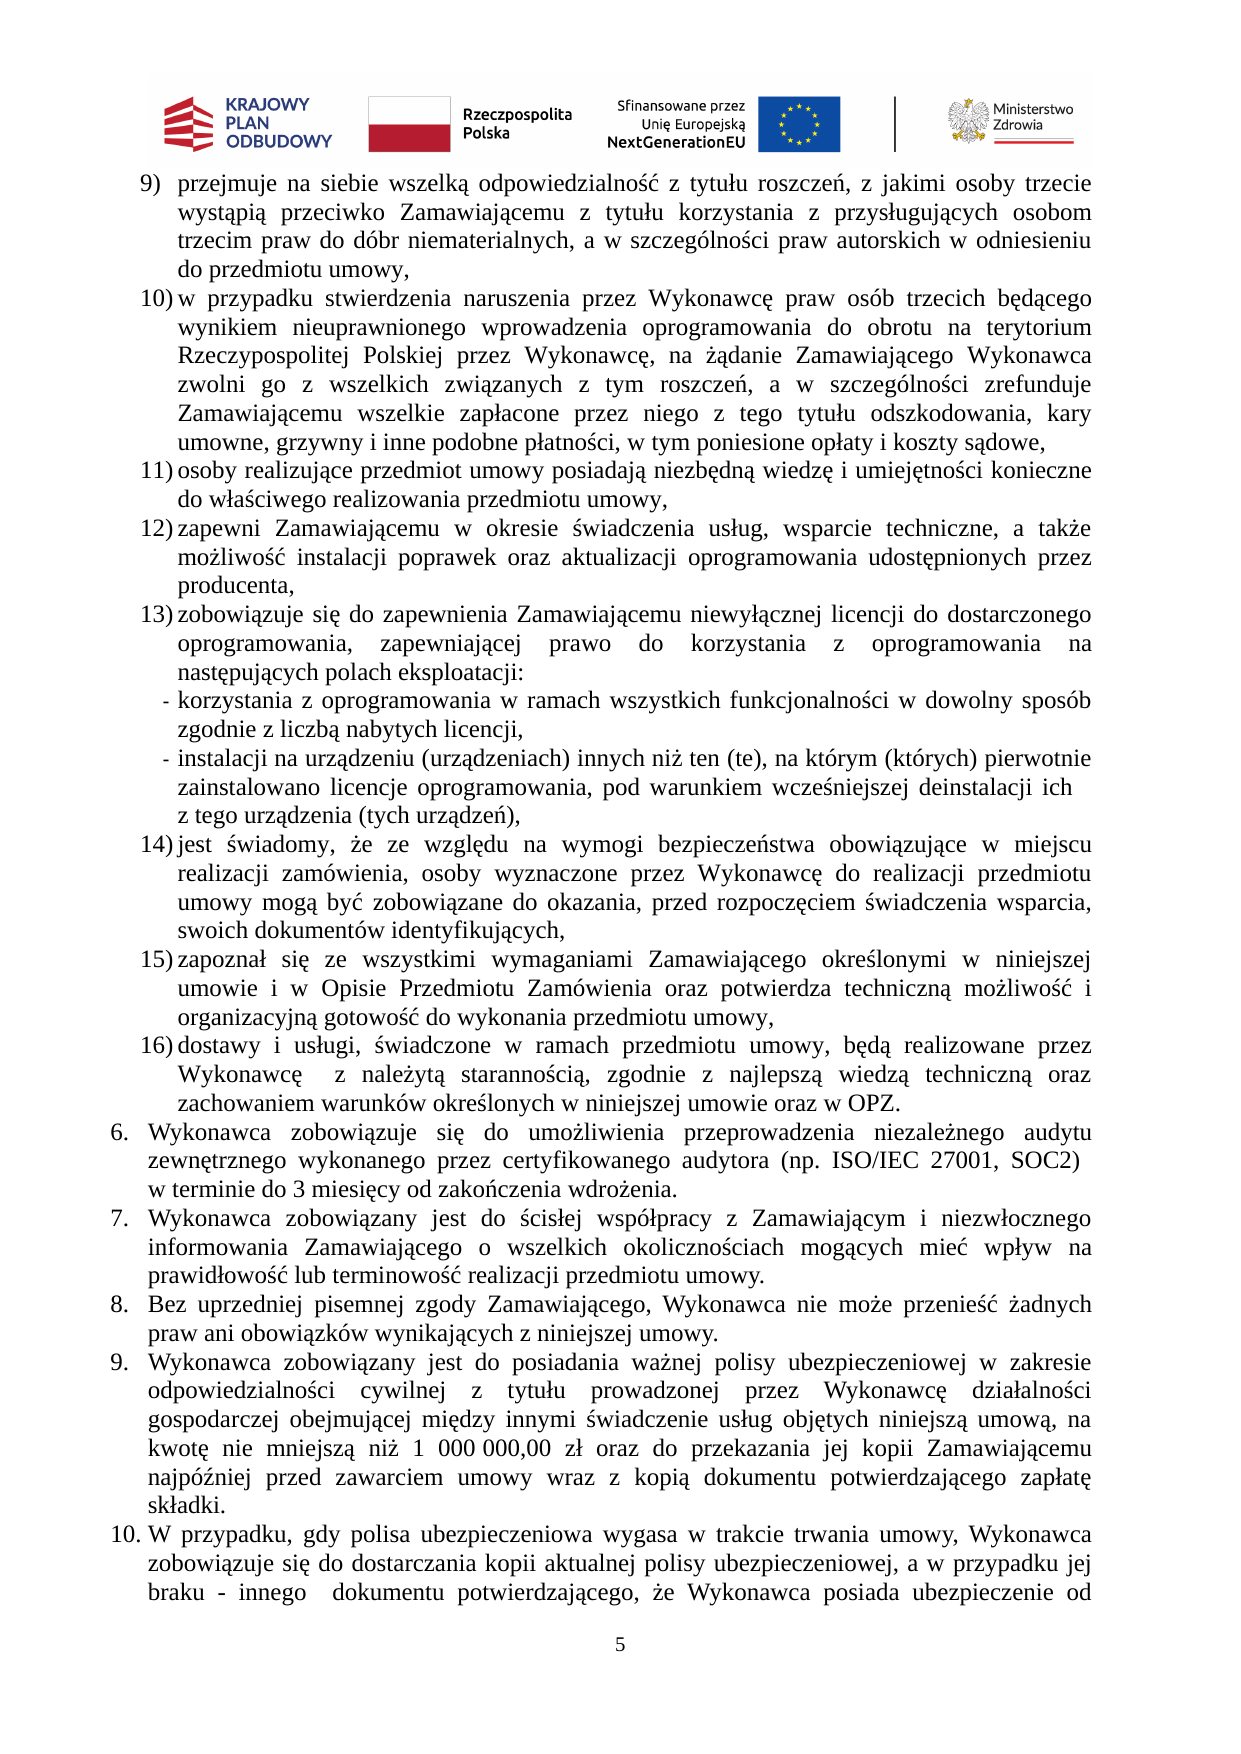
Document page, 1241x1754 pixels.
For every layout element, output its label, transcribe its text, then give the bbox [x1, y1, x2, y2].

list zobowiązuje się do zapewnienia Zamawiającemu niewyłącznej licencji do dostarczonego oprogramowania, zapewniającej prawo do korzystania z oprogramowania na następujących polach eksploatacji: [140, 599, 1092, 686]
list Wykonawca zobowiązany jest do ścisłej współpracy z Zamawiającym i niezwłocznego informowania Zamawiającego o wszelkich okolicznościach mogących mieć wpływ na prawidłowość lub terminowość realizacji przedmiotu umowy. [110, 1203, 1092, 1289]
list w przypadku stwierdzenia naruszenia przez Wykonawcę praw osób trzecich będącego wynikiem nieuprawnionego wprowadzenia oprogramowania do obrotu na terytorium Rzeczypospolitej Polskiej przez Wykonawcę, na żądanie Zamawiającego Wykonawca zwolni go z wszelkich związanych z tym roszczeń, a w szczególności zrefunduje Zamawiającemu wszelkie zapłacone przez niego z tego tytułu odszkodowania, kary umowne, grzywny i inne podobne płatności, w tym poniesione opłaty i koszty sądowe, [140, 283, 1092, 456]
list Wykonawca zobowiązany jest do posiadania ważnej polisy ubezpieczeniowej w zakresie odpowiedzialności cywilnej z tytułu prowadzonej przez Wykonawcę działalności gospodarczej obejmującej między innymi świadczenie usług objętych niniejszą umową, na kwotę nie mniejszą niż 1 000 000,00 zł oraz do przekazania jej kopii Zamawiającemu najpóźniej przed zawarciem umowy wraz z kopią dokumentu potwierdzającego zapłatę składki. [110, 1347, 1092, 1519]
list Wykonawca zobowiązuje się do umożliwienia przeprowadzenia niezależnego audytu zewnętrznego wykonanego przez certyfikowanego audytora (np. ISO/IEC 27001, SOC2) w terminie do 3 miesięcy od zakończenia wdrożenia. [110, 1117, 1092, 1203]
list instalacji na urządzeniu (urządzeniach) innych niż ten (te), na którym (których) pierwotnie zainstalowano licencje oprogramowania, pod warunkiem wcześniejszej deinstalacji ich z tego urządzenia (tych urządzeń), [162, 743, 1092, 829]
list korzystania z oprogramowania w ramach wszystkich funkcjonalności w dowolny sposób zgodnie z liczbą nabytych licencji, [162, 686, 1092, 743]
picture [147, 73, 1093, 169]
list zapewni Zamawiającemu w okresie świadczenia usług, wsparcie techniczne, a także możliwość instalacji poprawek oraz aktualizacji oprogramowania udostępnionych przez producenta, [140, 513, 1092, 599]
list przejmuje na siebie wszelką odpowiedzialność z tytułu roszczeń, z jakimi osoby trzecie wystąpią przeciwko Zamawiającemu z tytułu korzystania z przysługujących osobom trzecim praw do dóbr niematerialnych, a w szczególności praw autorskich w odniesieniu do przedmiotu umowy, [140, 168, 1092, 283]
list osoby realizujące przedmiot umowy posiadają niezbędną wiedzę i umiejętności konieczne do właściwego realizowania przedmiotu umowy, [140, 456, 1092, 513]
list dostawy i usługi, świadczone w ramach przedmiotu umowy, będą realizowane przez Wykonawcę z należytą starannością, zgodnie z najlepszą wiedzą techniczną oraz zachowaniem warunków określonych w niniejszej umowie oraz w OPZ. [140, 1031, 1092, 1117]
list zapoznał się ze wszystkimi wymaganiami Zamawiającego określonymi w niniejszej umowie i w Opisie Przedmiotu Zamówienia oraz potwierdza techniczną możliwość i organizacyjną gotowość do wykonania przedmiotu umowy, [140, 944, 1092, 1031]
list jest świadomy, że ze względu na wymogi bezpieczeństwa obowiązujące w miejscu realizacji zamówienia, osoby wyznaczone przez Wykonawcę do realizacji przedmiotu umowy mogą być zobowiązane do okazania, przed rozpoczęciem świadczenia wsparcia, swoich dokumentów identyfikujących, [140, 829, 1092, 944]
list Bez uprzedniej pisemnej zgody Zamawiającego, Wykonawca nie może przenieść żadnych praw ani obowiązków wynikających z niniejszej umowy. [110, 1289, 1092, 1347]
